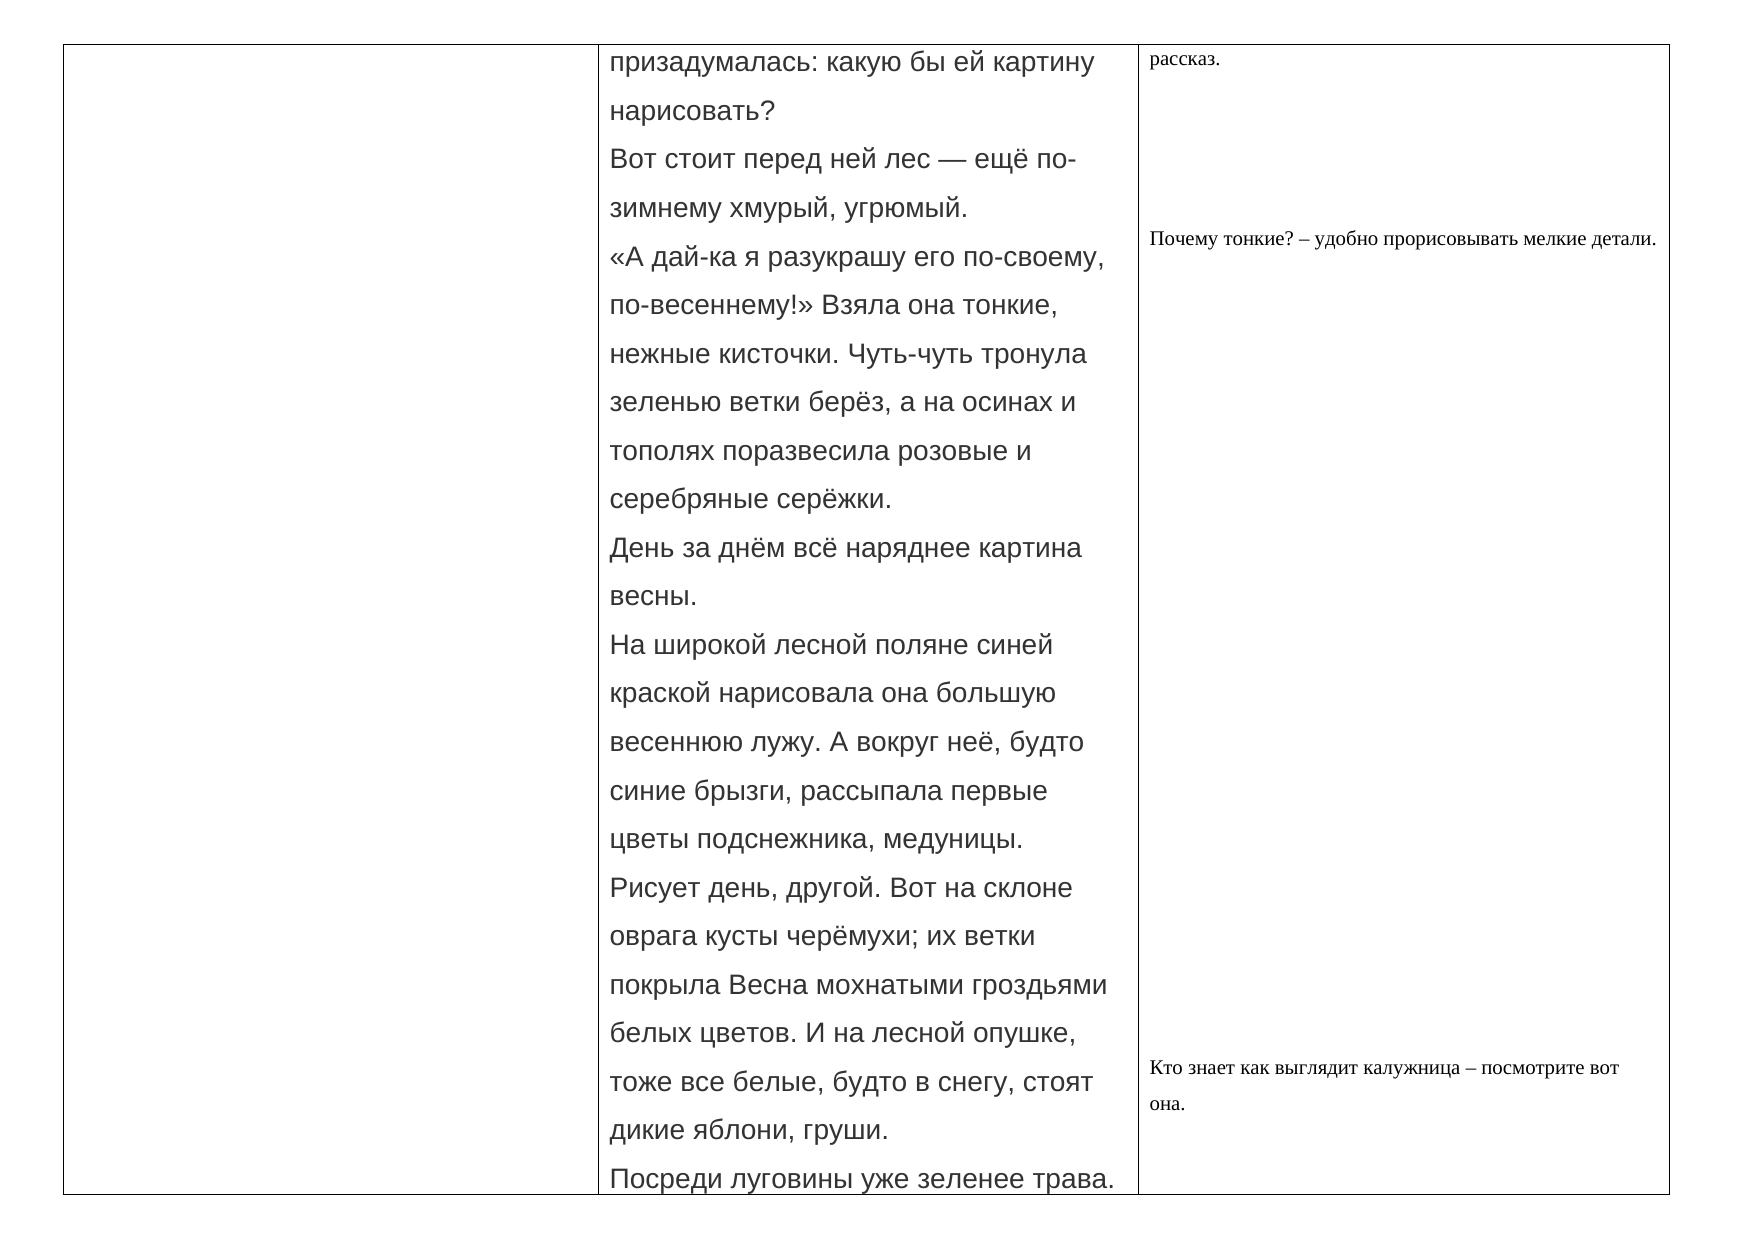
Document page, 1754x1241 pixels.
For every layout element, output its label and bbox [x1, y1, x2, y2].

table_cell [1139, 45, 1669, 1194]
table_cell [64, 45, 598, 1194]
table_cell [599, 45, 1138, 1194]
